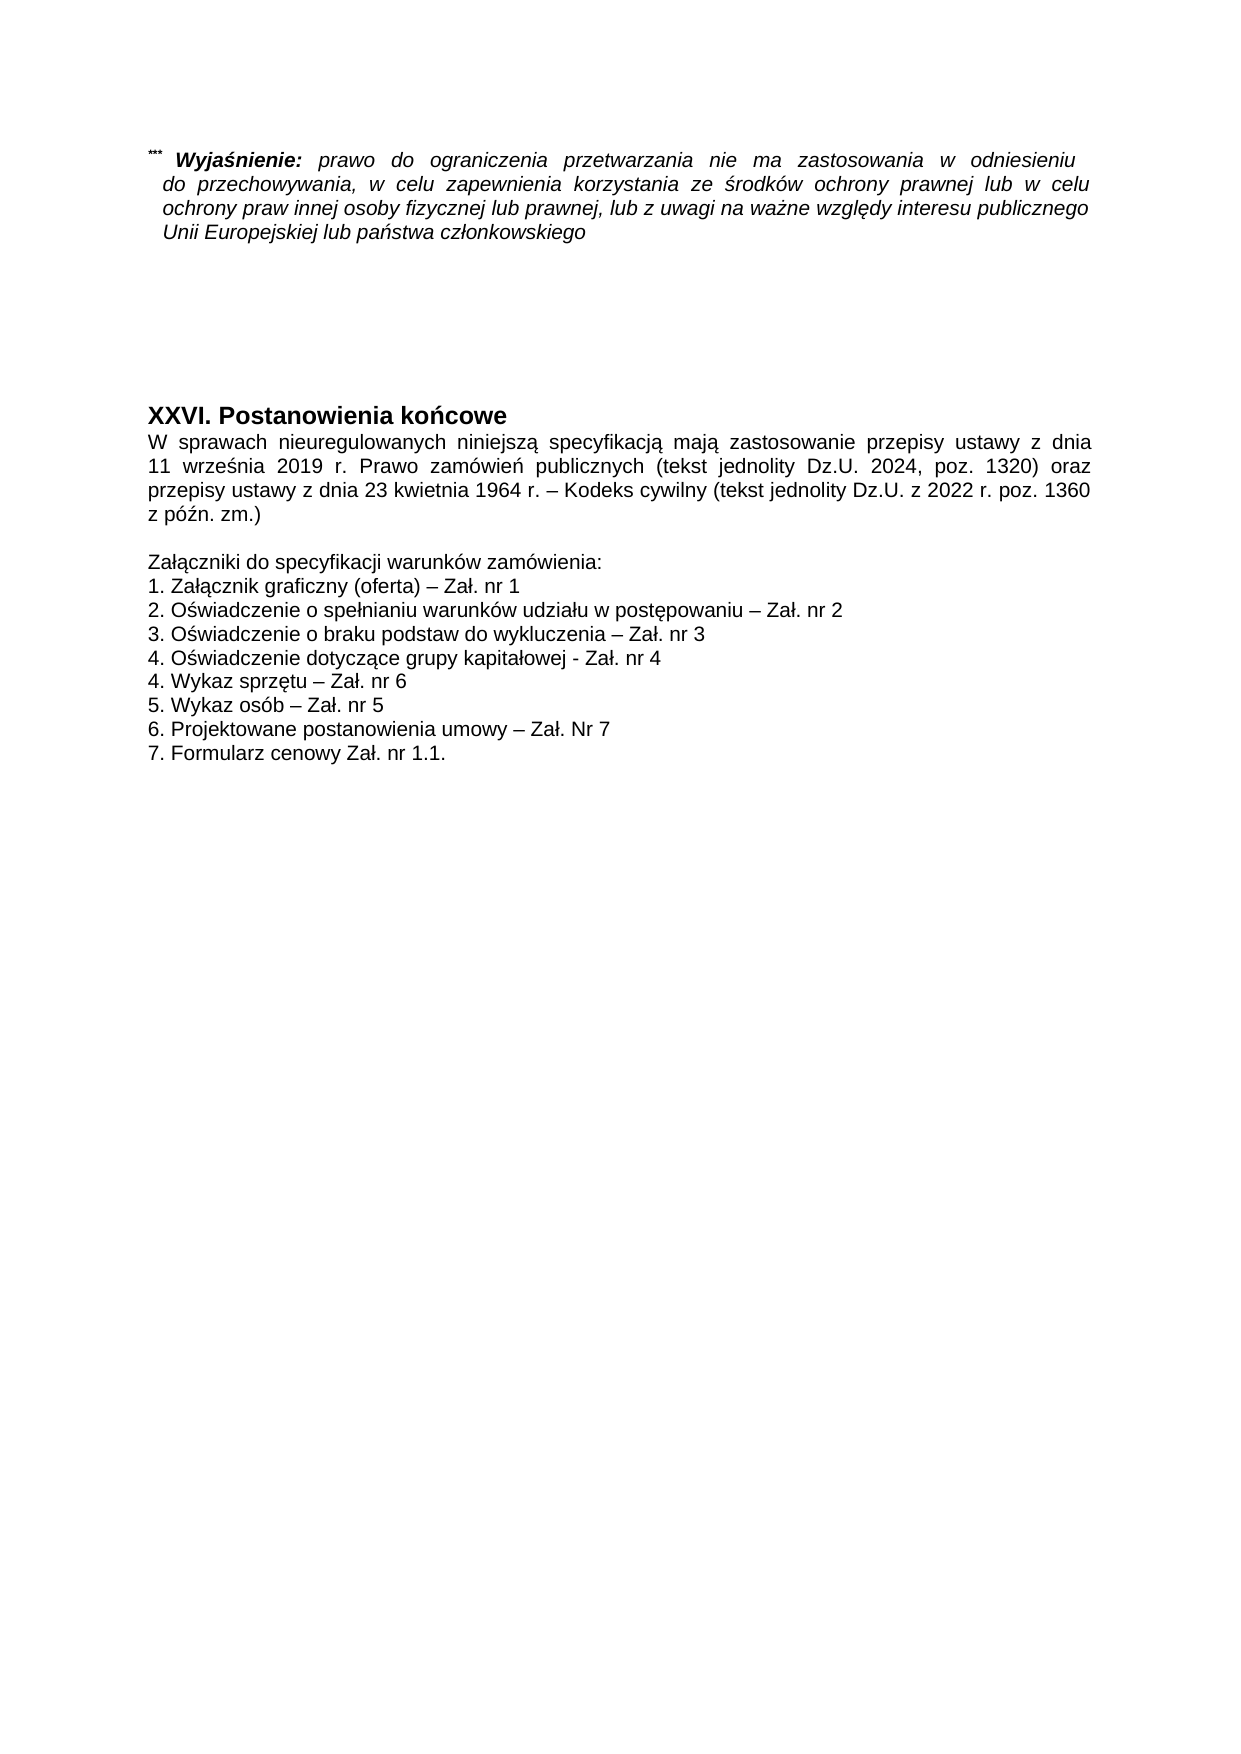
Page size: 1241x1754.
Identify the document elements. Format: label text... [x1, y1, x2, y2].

subtitle *** Wyjaśnienie: prawo do ograniczenia przetwarzania nie ma zastosowania w odniesieniu do przechowywania, w celu zapewnienia korzystania ze środków ochrony prawnej lub w celu ochrony praw innej osoby fizycznej lub prawnej, lub z uwagi na ważne względy interesu publicznego Unii Europejskiej lub państwa członkowskiego [148, 148, 1093, 243]
text 4. Oświadczenie dotyczące grupy kapitałowej - Zał. nr 4 [148, 645, 1093, 669]
text 1. Załącznik graficzny (oferta) – Zał. nr 1 [148, 573, 1093, 597]
text W sprawach nieuregulowanych niniejszą specyfikacją mają zastosowanie przepisy ustawy z dnia 11 września 2019 r. Prawo zamówień publicznych (tekst jednolity Dz.U. 2024, poz. 1320) oraz przepisy ustawy z dnia 23 kwietnia 1964 r. – Kodeks cywilny (tekst jednolity Dz.U. z 2022 r. poz. 1360 z późn. zm.) [148, 430, 1093, 526]
text 7. Formularz cenowy Zał. nr 1.1. [148, 741, 1093, 765]
text 3. Oświadczenie o braku podstaw do wykluczenia – Zał. nr 3 [148, 621, 1093, 645]
text 5. Wykaz osób – Zał. nr 5 [148, 693, 1093, 717]
text 4. Wykaz sprzętu – Zał. nr 6 [148, 669, 1093, 693]
text 6. Projektowane postanowienia umowy – Zał. Nr 7 [148, 717, 1093, 741]
text Załączniki do specyfikacji warunków zamówienia: [148, 549, 1093, 573]
text XXVI. Postanowienia końcowe [148, 401, 1093, 430]
text 2. Oświadczenie o spełnianiu warunków udziału w postępowaniu – Zał. nr 2 [148, 597, 1093, 621]
